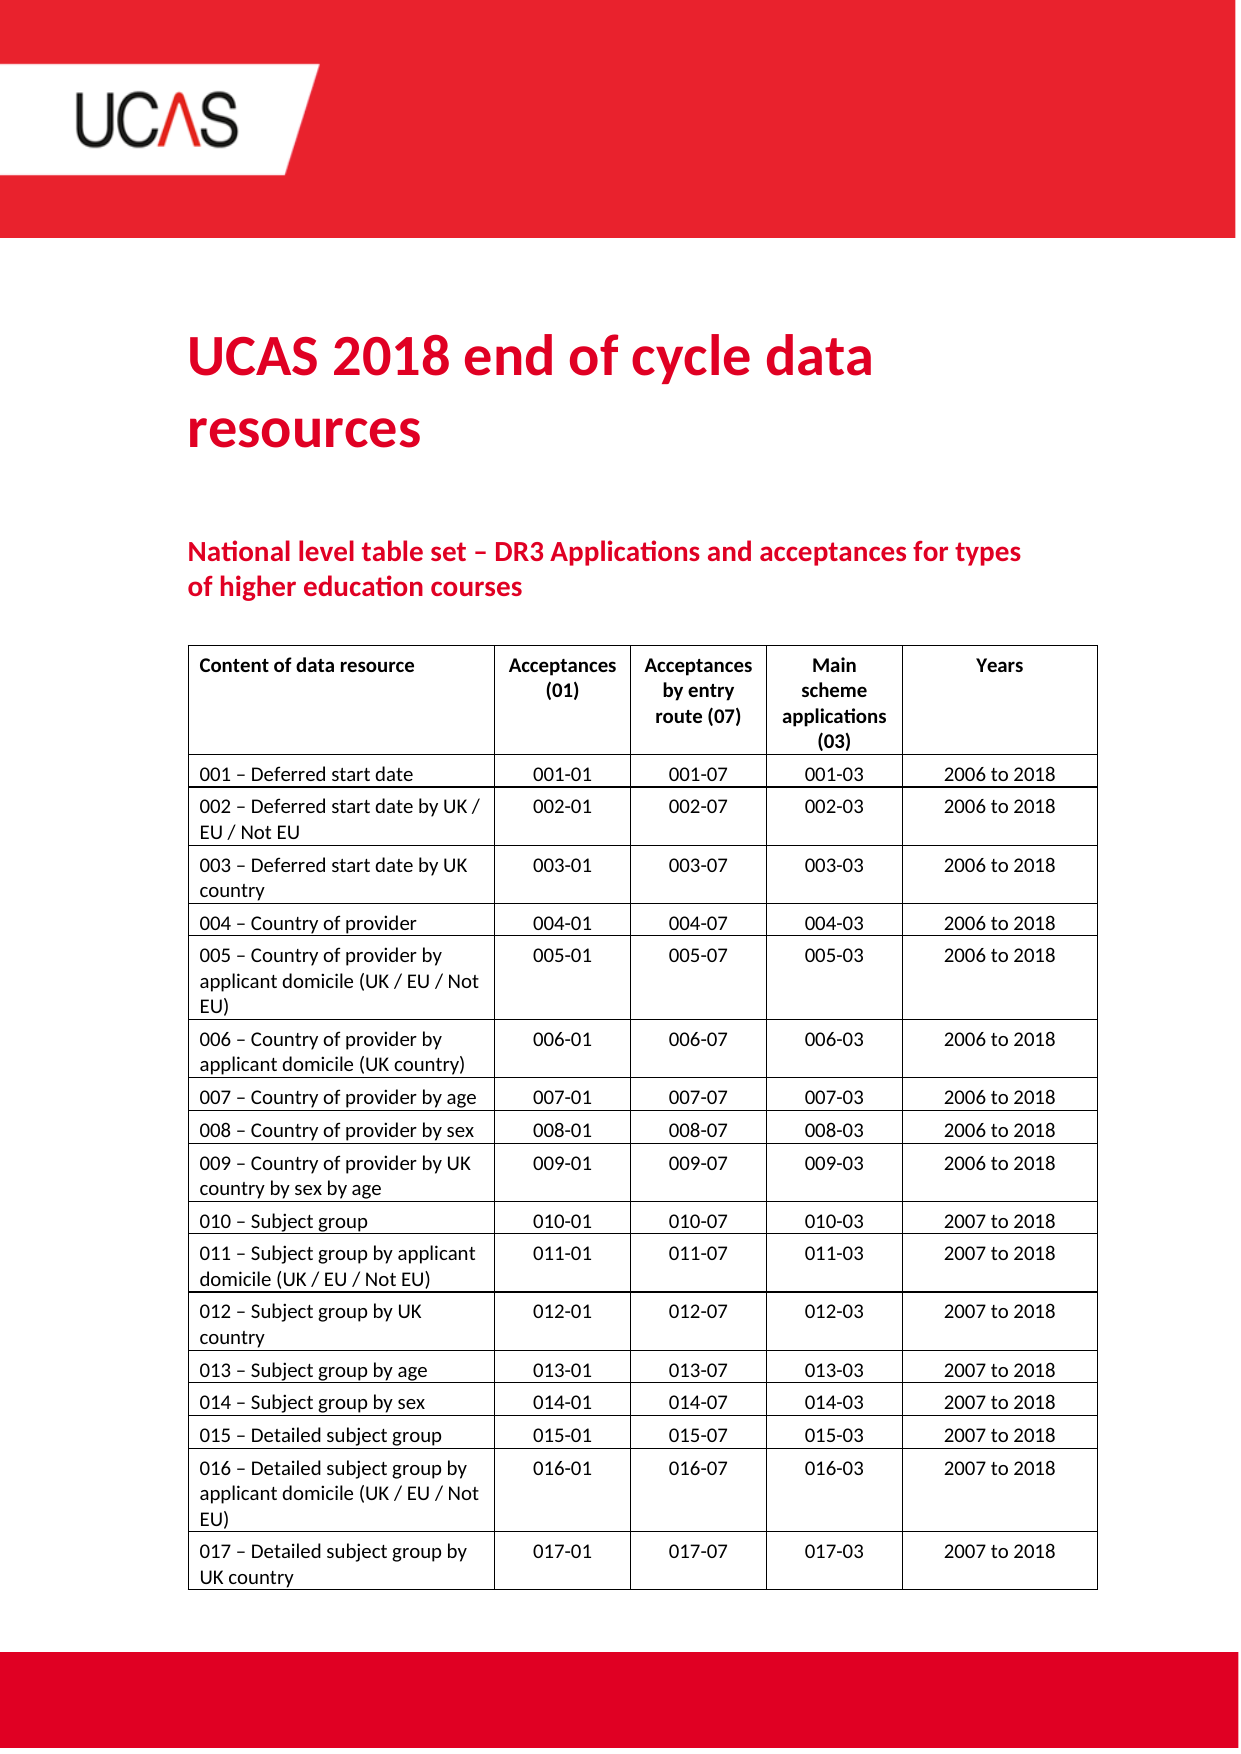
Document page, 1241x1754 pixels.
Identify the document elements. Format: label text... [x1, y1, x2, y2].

table_cell 011-03 [767, 1234, 902, 1291]
table_cell 001-01 [495, 755, 630, 786]
table_cell 005-03 [767, 936, 902, 1019]
table_cell 001-03 [767, 755, 902, 786]
table_cell 017-03 [767, 1532, 902, 1589]
table_header Main scheme applications (03) [767, 646, 902, 754]
table_cell 2007 to 2018 [903, 1416, 1097, 1448]
table_cell 016-01 [495, 1449, 630, 1531]
table_cell 004-07 [631, 904, 766, 935]
table_cell 2006 to 2018 [903, 755, 1097, 786]
table_cell 005-01 [495, 936, 630, 1019]
text National level table set – DR3 Applications and acceptances for types of higher education courses [187, 533, 1053, 604]
table_cell 007-01 [495, 1078, 630, 1110]
table_cell 017-01 [495, 1532, 630, 1589]
table_cell 009-07 [631, 1144, 766, 1201]
table_cell 2007 to 2018 [903, 1293, 1097, 1349]
table_cell 012 – Subject group by UK country [189, 1293, 494, 1349]
table_cell 008-03 [767, 1111, 902, 1142]
table_cell 2007 to 2018 [903, 1449, 1097, 1531]
table_cell 003-01 [495, 846, 630, 903]
table_cell 006-07 [631, 1020, 766, 1077]
table_header Acceptances (01) [495, 646, 630, 754]
table_cell 015-07 [631, 1416, 766, 1448]
table_cell 008-01 [495, 1111, 630, 1142]
table_cell 006-03 [767, 1020, 902, 1077]
table_cell 010-01 [495, 1202, 630, 1233]
table_cell 005-07 [631, 936, 766, 1019]
table_cell 016-03 [767, 1449, 902, 1531]
table_cell 017 – Detailed subject group by UK country [189, 1532, 494, 1589]
table_cell 001-07 [631, 755, 766, 786]
table_header Acceptances by entry route (07) [631, 646, 766, 754]
table_cell 2007 to 2018 [903, 1202, 1097, 1233]
table_cell 2006 to 2018 [903, 1020, 1097, 1077]
table_cell 011-07 [631, 1234, 766, 1291]
table_cell 014-07 [631, 1383, 766, 1415]
table_cell 016 – Detailed subject group by applicant domicile (UK / EU / Not EU) [189, 1449, 494, 1531]
table_cell 2006 to 2018 [903, 1111, 1097, 1142]
table_cell 003 – Deferred start date by UK country [189, 846, 494, 903]
table_cell 013-03 [767, 1351, 902, 1382]
table_cell 2007 to 2018 [903, 1383, 1097, 1415]
table_cell 012-03 [767, 1293, 902, 1349]
text UCAS 2018 end of cycle data resources [187, 319, 1053, 462]
picture [0, 1652, 1238, 1748]
table_cell 010 – Subject group [189, 1202, 494, 1233]
table_cell 003-07 [631, 846, 766, 903]
table_cell 2007 to 2018 [903, 1234, 1097, 1291]
table_cell 013 – Subject group by age [189, 1351, 494, 1382]
table_cell 012-01 [495, 1293, 630, 1349]
table_cell 015 – Detailed subject group [189, 1416, 494, 1448]
table_cell 2006 to 2018 [903, 788, 1097, 844]
table_cell 2007 to 2018 [903, 1532, 1097, 1589]
table_cell 2006 to 2018 [903, 1144, 1097, 1201]
table_cell 006-01 [495, 1020, 630, 1077]
table_cell 012-07 [631, 1293, 766, 1349]
table_cell 007 – Country of provider by age [189, 1078, 494, 1110]
table_cell 008-07 [631, 1111, 766, 1142]
table_cell 002-01 [495, 788, 630, 844]
table_cell 009-03 [767, 1144, 902, 1201]
table_cell 2006 to 2018 [903, 936, 1097, 1019]
table_cell 014-03 [767, 1383, 902, 1415]
table_cell 011-01 [495, 1234, 630, 1291]
table_cell 006 – Country of provider by applicant domicile (UK country) [189, 1020, 494, 1077]
table_cell 010-07 [631, 1202, 766, 1233]
table_cell 007-03 [767, 1078, 902, 1110]
table_cell 2006 to 2018 [903, 904, 1097, 935]
table_cell 013-07 [631, 1351, 766, 1382]
picture [0, 0, 1236, 238]
table_header Years [903, 646, 1097, 754]
table_cell 003-03 [767, 846, 902, 903]
table_cell 011 – Subject group by applicant domicile (UK / EU / Not EU) [189, 1234, 494, 1291]
table_cell 005 – Country of provider by applicant domicile (UK / EU / Not EU) [189, 936, 494, 1019]
table_cell 014 – Subject group by sex [189, 1383, 494, 1415]
table_cell 016-07 [631, 1449, 766, 1531]
table_cell 010-03 [767, 1202, 902, 1233]
table_cell 2007 to 2018 [903, 1351, 1097, 1382]
table_cell 001 – Deferred start date [189, 755, 494, 786]
table_cell 004-03 [767, 904, 902, 935]
table_cell 014-01 [495, 1383, 630, 1415]
table_cell 2006 to 2018 [903, 1078, 1097, 1110]
table_cell 2006 to 2018 [903, 846, 1097, 903]
table_cell 007-07 [631, 1078, 766, 1110]
table_cell 009-01 [495, 1144, 630, 1201]
table_cell 015-03 [767, 1416, 902, 1448]
table_cell 002 – Deferred start date by UK / EU / Not EU [189, 788, 494, 844]
table_cell 009 – Country of provider by UK country by sex by age [189, 1144, 494, 1201]
table_cell 004 – Country of provider [189, 904, 494, 935]
table_cell 013-01 [495, 1351, 630, 1382]
table_cell 008 – Country of provider by sex [189, 1111, 494, 1142]
table_cell 002-07 [631, 788, 766, 844]
table_cell 015-01 [495, 1416, 630, 1448]
table_cell 002-03 [767, 788, 902, 844]
table_cell 004-01 [495, 904, 630, 935]
table_header Content of data resource [189, 646, 494, 754]
table_cell 017-07 [631, 1532, 766, 1589]
